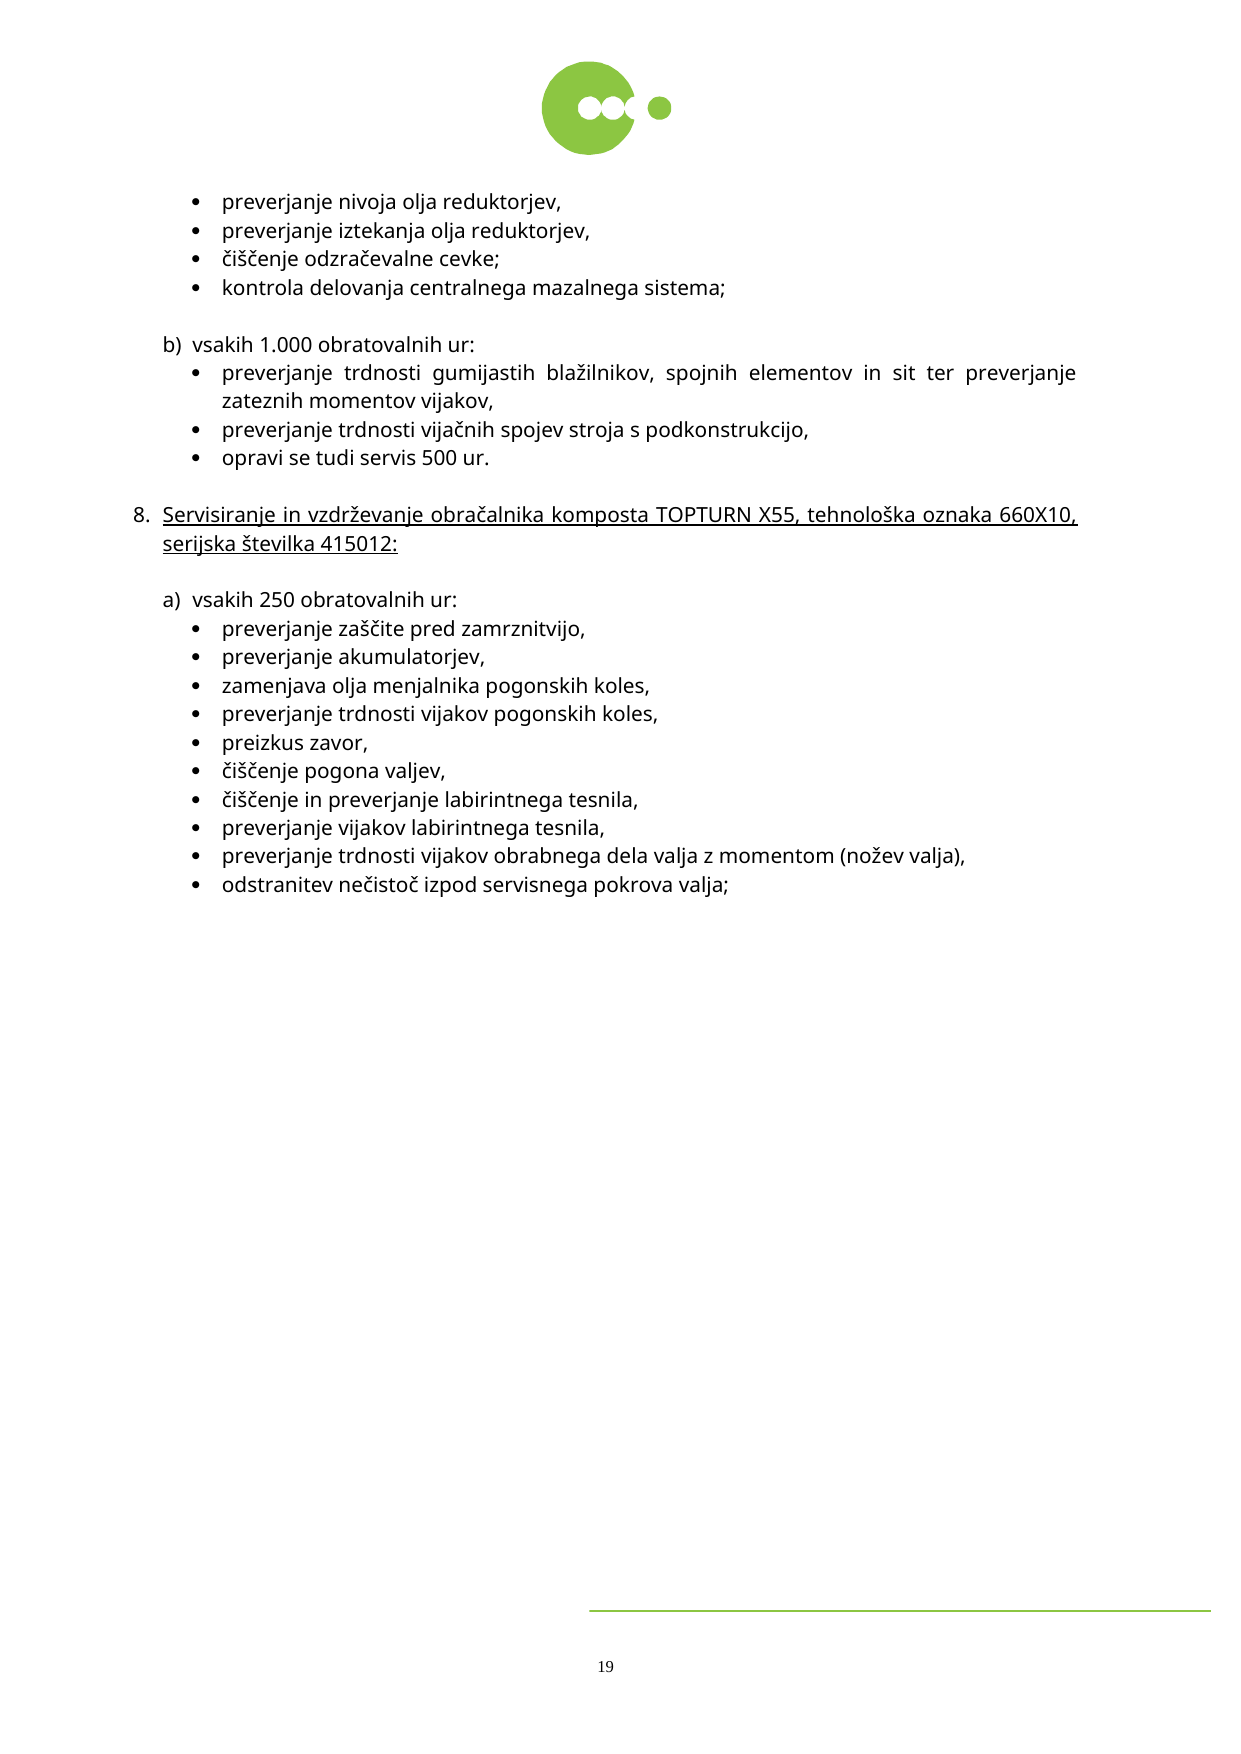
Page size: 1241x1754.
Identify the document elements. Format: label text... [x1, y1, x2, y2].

list preverjanje akumulatorjev, [192, 642, 1078, 671]
list preverjanje zaščite pred zamrznitvijo, [192, 614, 1078, 642]
list čiščenje odzračevalne cevke; [192, 244, 1078, 273]
list čiščenje in preverjanje labirintnega tesnila, [192, 785, 1078, 813]
list opravi se tudi servis 500 ur. [192, 443, 1078, 472]
list preverjanje vijakov labirintnega tesnila, [192, 813, 1078, 842]
list Servisiranje in vzdrževanje obračalnika komposta TOPTURN X55, tehnološka oznaka 660X10, serijska številka 415012: [133, 500, 1078, 557]
list vsakih 250 obratovalnih ur: [162, 586, 1078, 614]
list preverjanje iztekanja olja reduktorjev, [192, 216, 1078, 244]
list preverjanje trdnosti gumijastih blažilnikov, spojnih elementov in sit ter preverjanje zateznih momentov vijakov, [192, 358, 1078, 415]
list preverjanje trdnosti vijačnih spojev stroja s podkonstrukcijo, [192, 415, 1078, 443]
list preverjanje trdnosti vijakov pogonskih koles, [192, 699, 1078, 728]
list odstranitev nečistoč izpod servisnega pokrova valja; [192, 870, 1078, 898]
list zamenjava olja menjalnika pogonskih koles, [192, 671, 1078, 699]
list čiščenje pogona valjev, [192, 756, 1078, 785]
list preverjanje trdnosti vijakov obrabnega dela valja z momentom (nožev valja), [192, 842, 1078, 870]
list preverjanje nivoja olja reduktorjev, [192, 187, 1078, 216]
list kontrola delovanja centralnega mazalnega sistema; [192, 273, 1078, 301]
list vsakih 1.000 obratovalnih ur: [162, 330, 1078, 358]
list preizkus zavor, [192, 728, 1078, 756]
